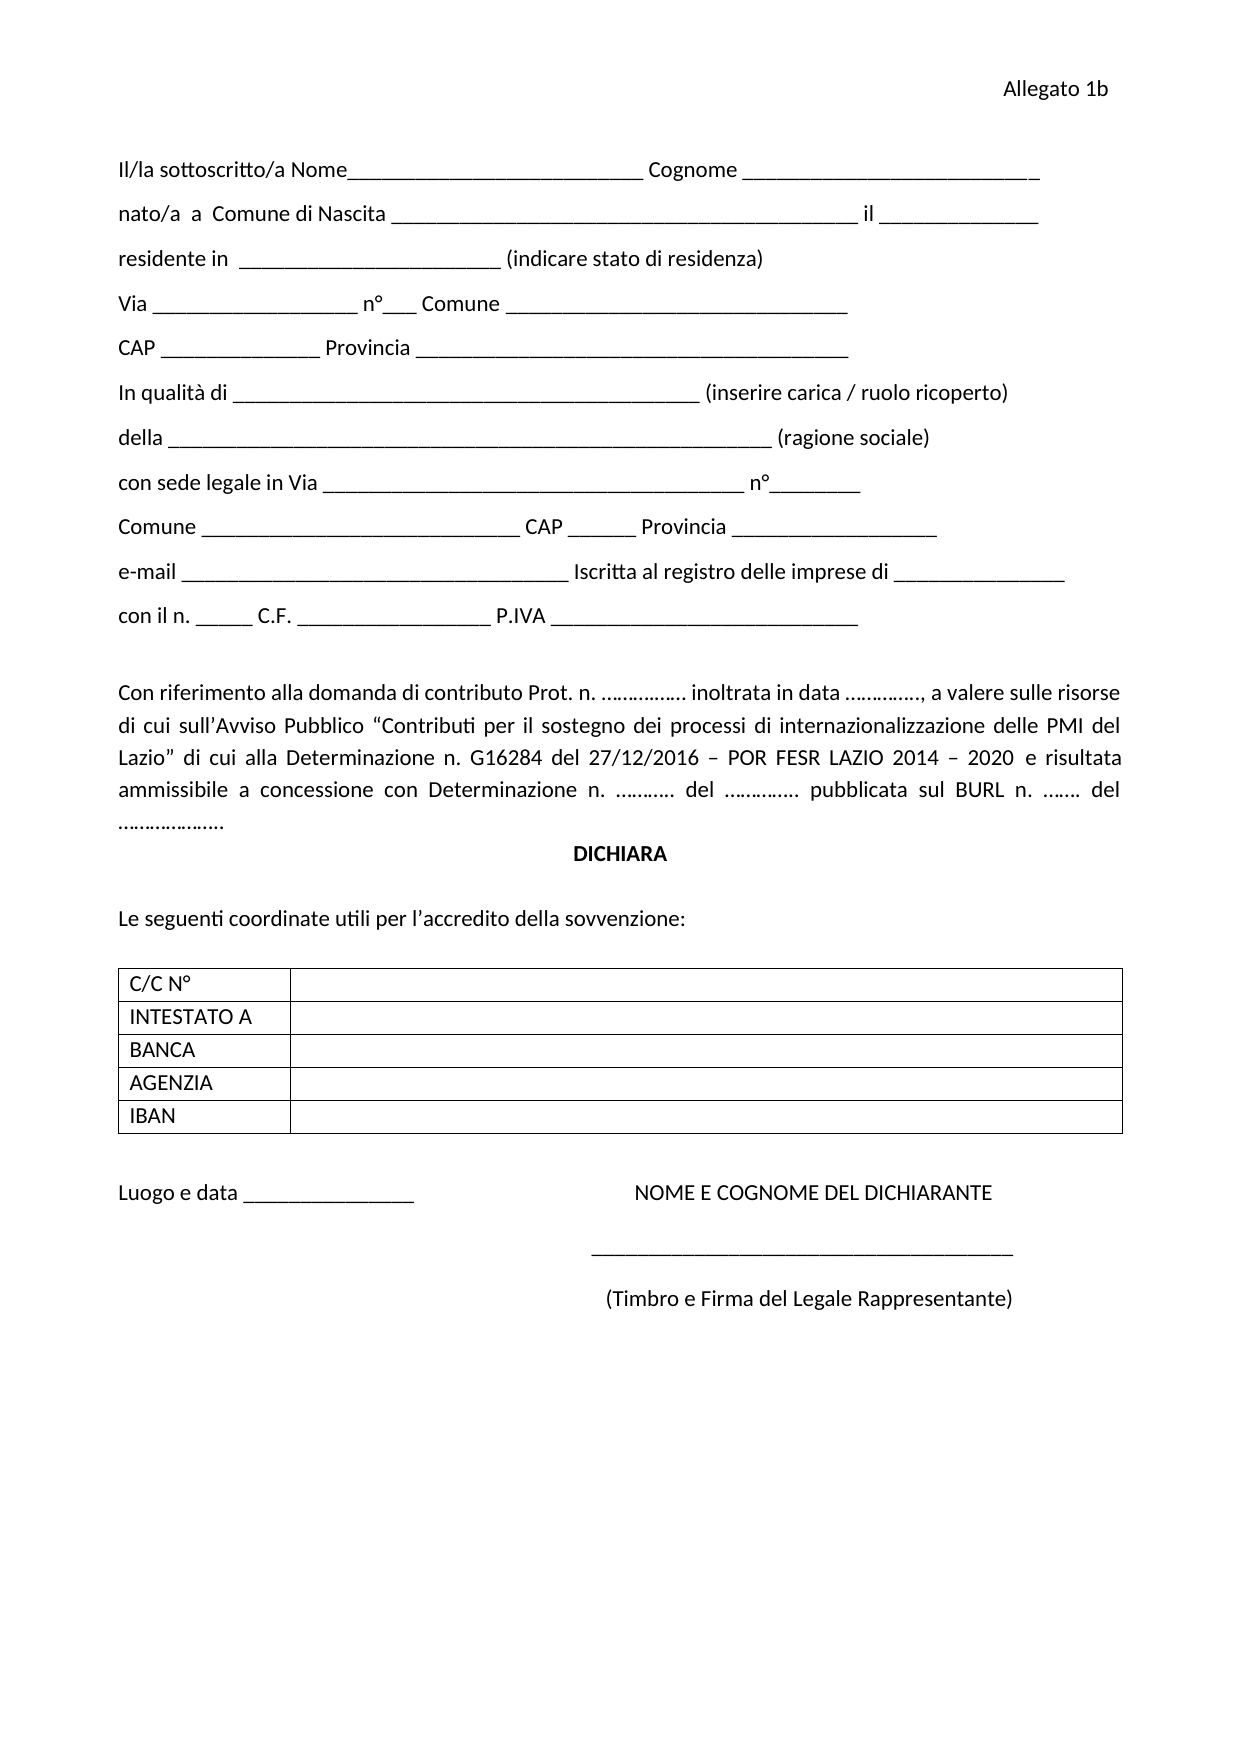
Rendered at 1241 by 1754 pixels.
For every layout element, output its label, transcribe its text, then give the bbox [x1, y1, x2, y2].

text Comune ____________________________ CAP ______ Provincia __________________ [118, 512, 1122, 540]
table_cell BANCA [119, 1035, 290, 1067]
text DICHIARA [118, 839, 1122, 867]
text Le seguenti coordinate utili per l’accredito della sovvenzione: [118, 904, 1122, 932]
table_cell IBAN [119, 1101, 290, 1133]
text con il n. _____ C.F. _________________ P.IVA ___________________________ [118, 602, 1122, 630]
text CAP ______________ Provincia ______________________________________ [118, 333, 1122, 362]
text Luogo e data _______________ NOME E COGNOME DEL DICHIARANTE [118, 1178, 1122, 1207]
text In qualità di _________________________________________ (inserire carica / ruolo ricoperto) [118, 378, 1122, 406]
text con sede legale in Via _____________________________________ n°________ [118, 468, 1122, 496]
text (Timbro e Firma del Legale Rappresentante) [561, 1284, 1122, 1313]
text nato/a a Comune di Nascita _________________________________________ il ______________ [118, 199, 1122, 227]
text Il/la sottoscritto/a Nome__________________________ Cognome __________________________ [118, 155, 1122, 183]
table_cell [291, 1002, 1122, 1034]
table_cell [291, 1068, 1122, 1100]
table_cell [291, 1035, 1122, 1067]
table_header C/C N° [119, 969, 290, 1001]
text Con riferimento alla domanda di contributo Prot. n. ……….…… inoltrata in data ………….., a valere sulle risorse di cui sull’Avviso Pubblico “Contributi per il sostegno dei processi di internazionalizzazione delle PMI del Lazio” di cui alla Determinazione n. G16284 del 27/12/2016 – POR FESR LAZIO 2014 – 2020 e risultata ammissibile a concessione con Determinazione n. ……….. del ………….. pubblicata sul BURL n. ……. del ……………….. [118, 678, 1122, 835]
table_cell [291, 1101, 1122, 1133]
table_cell AGENZIA [119, 1068, 290, 1100]
text della _____________________________________________________ (ragione sociale) [118, 423, 1122, 451]
text _____________________________________ [487, 1232, 1122, 1259]
table_header [291, 969, 1122, 1001]
text residente in _______________________ (indicare stato di residenza) [118, 244, 1122, 272]
table_cell INTESTATO A [119, 1002, 290, 1034]
text e-mail __________________________________ Iscritta al registro delle imprese di _______________ [118, 557, 1122, 585]
text Via __________________ n°___ Comune ______________________________ [118, 289, 1122, 317]
